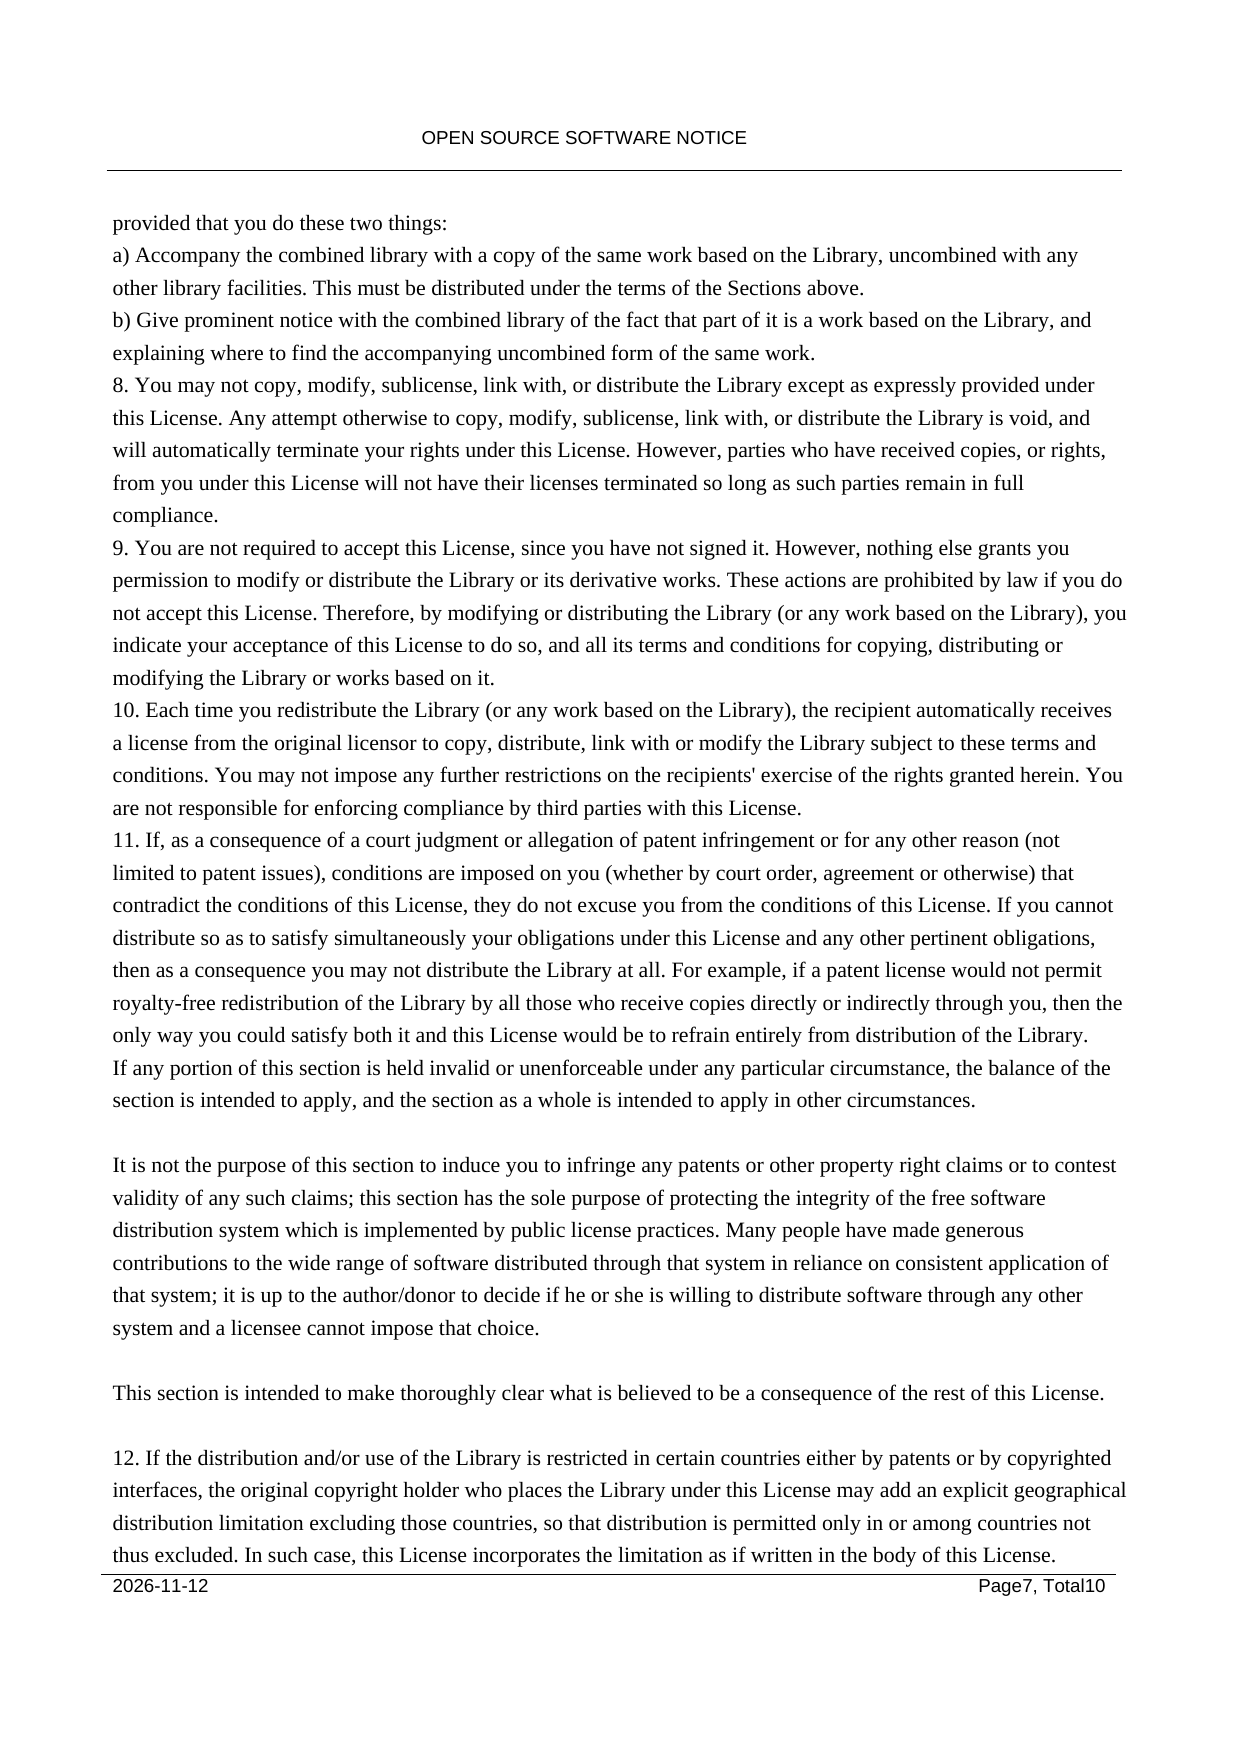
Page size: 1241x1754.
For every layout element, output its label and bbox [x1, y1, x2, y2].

text [112, 206, 1128, 1571]
